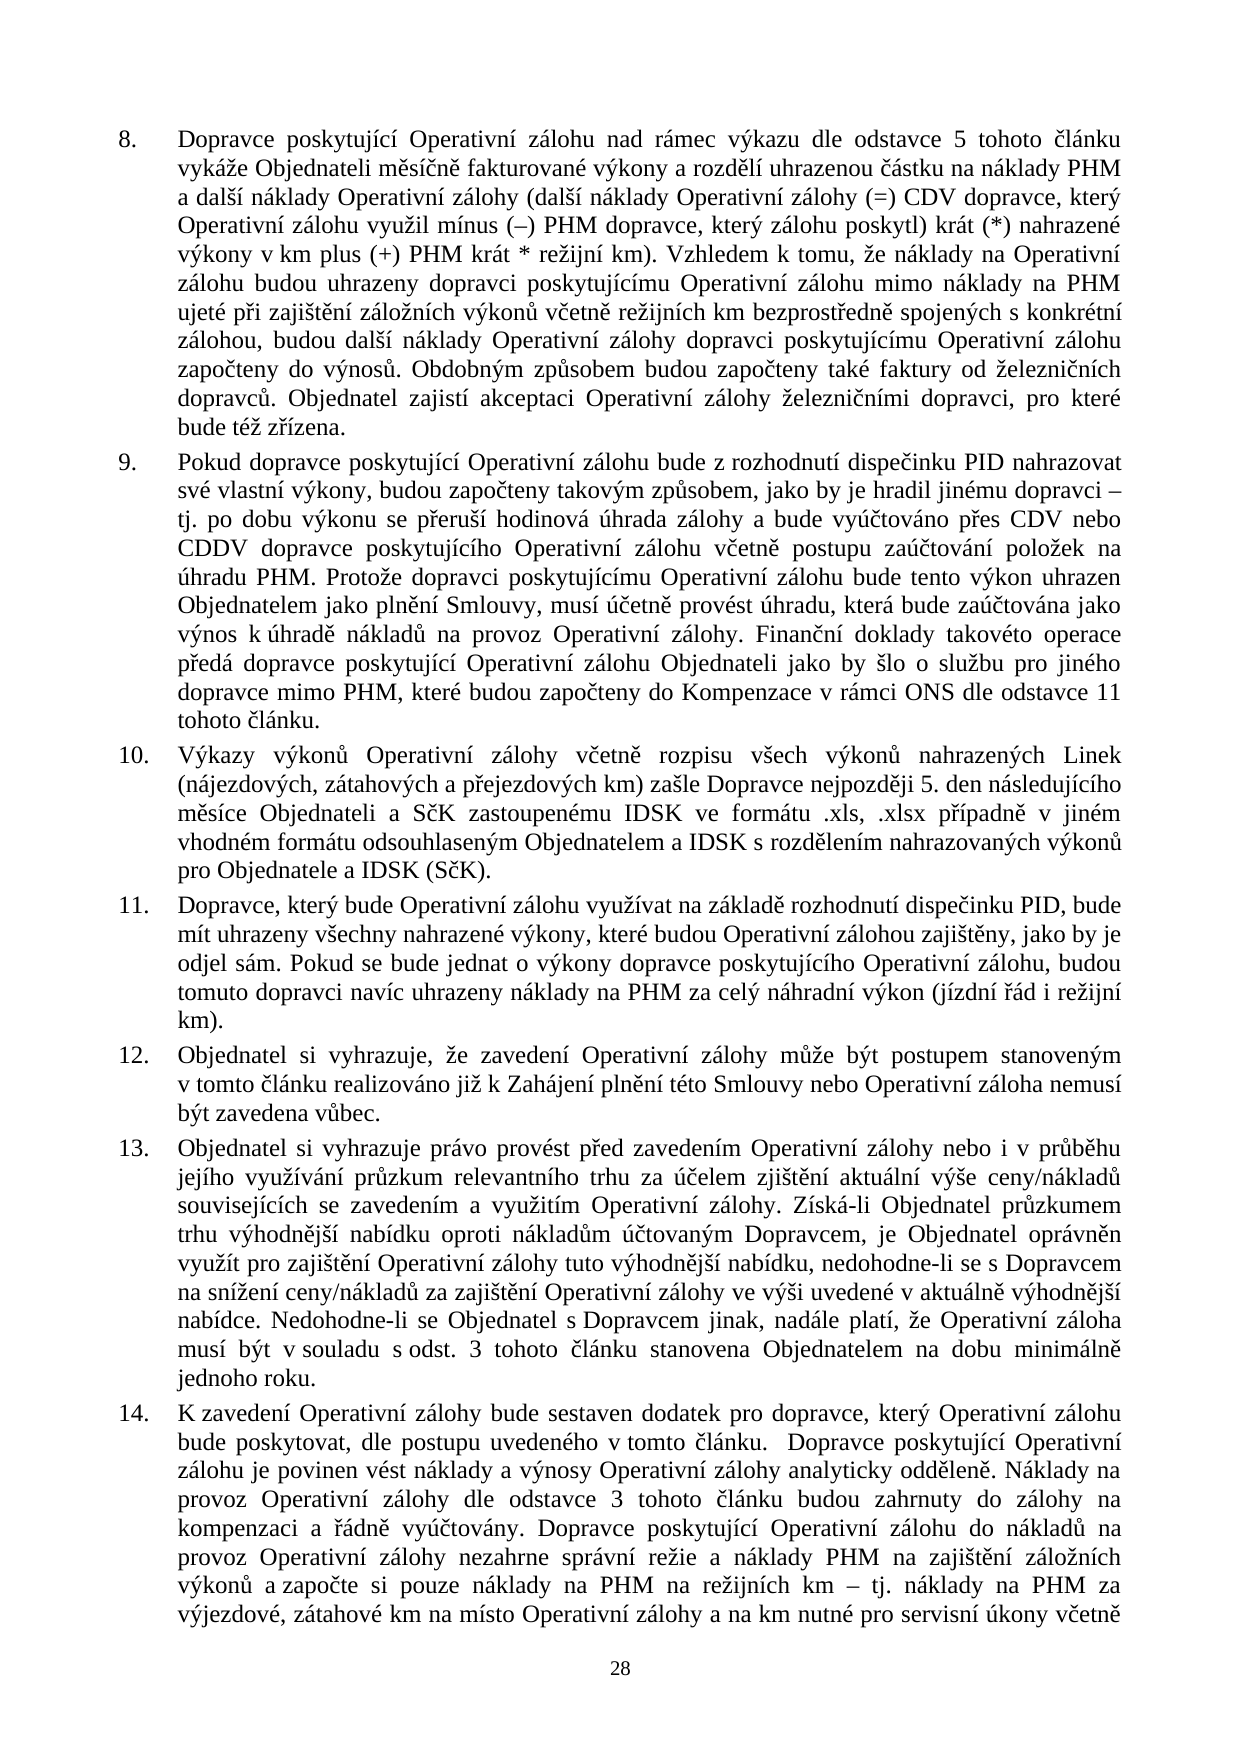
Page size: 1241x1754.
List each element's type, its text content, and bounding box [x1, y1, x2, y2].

list Objednatel si vyhrazuje právo provést před zavedením Operativní zálohy nebo i v průběhu jejího využívání průzkum relevantního trhu za účelem zjištění aktuální výše ceny/nákladů souvisejících se zavedením a využitím Operativní zálohy. Získá-li Objednatel průzkumem trhu výhodnější nabídku oproti nákladům účtovaným Dopravcem, je Objednatel oprávněn využít pro zajištění Operativní zálohy tuto výhodnější nabídku, nedohodne-li se s Dopravcem na snížení ceny/nákladů za zajištění Operativní zálohy ve výši uvedené v aktuálně výhodnější nabídce. Nedohodne-li se Objednatel s Dopravcem jinak, nadále platí, že Operativní záloha musí být v souladu s odst. 3 tohoto článku stanovena Objednatelem na dobu minimálně jednoho roku. [118, 1133, 1122, 1392]
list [118, 1398, 1122, 1628]
list Pokud dopravce poskytující Operativní zálohu bude z rozhodnutí dispečinku PID nahrazovat své vlastní výkony, budou započteny takovým způsobem, jako by je hradil jinému dopravci – tj. po dobu výkonu se přeruší hodinová úhrada zálohy a bude vyúčtováno přes CDV nebo CDDV dopravce poskytujícího Operativní zálohu včetně postupu zaúčtování položek na úhradu PHM. Protože dopravci poskytujícímu Operativní zálohu bude tento výkon uhrazen Objednatelem jako plnění Smlouvy, musí účetně provést úhradu, která bude zaúčtována jako výnos k úhradě nákladů na provoz Operativní zálohy. Finanční doklady takovéto operace předá dopravce poskytující Operativní zálohu Objednateli jako by šlo o službu pro jiného dopravce mimo PHM, které budou započteny do Kompenzace v rámci ONS dle odstavce 11 tohoto článku. [118, 447, 1122, 734]
list Objednatel si vyhrazuje, že zavedení Operativní zálohy může být postupem stanoveným v tomto článku realizováno již k Zahájení plnění této Smlouvy nebo Operativní záloha nemusí být zavedena vůbec. [118, 1040, 1122, 1127]
list Výkazy výkonů Operativní zálohy včetně rozpisu všech výkonů nahrazených Linek (nájezdových, zátahových a přejezdových km) zašle Dopravce nejpozději 5. den následujícího měsíce Objednateli a SčK zastoupenému IDSK ve formátu .xls, .xlsx případně v jiném vhodném formátu odsouhlaseným Objednatelem a IDSK s rozdělením nahrazovaných výkonů pro Objednatele a IDSK (SčK). [118, 740, 1122, 884]
list Dopravce poskytující Operativní zálohu nad rámec výkazu dle odstavce 5 tohoto článku vykáže Objednateli měsíčně fakturované výkony a rozdělí uhrazenou částku na náklady PHM a další náklady Operativní zálohy (další náklady Operativní zálohy (=) CDV dopravce, který Operativní zálohu využil mínus (–) PHM dopravce, který zálohu poskytl) krát (*) nahrazené výkony v km plus (+) PHM krát * režijní km). Vzhledem k tomu, že náklady na Operativní zálohu budou uhrazeny dopravci poskytujícímu Operativní zálohu mimo náklady na PHM ujeté při zajištění záložních výkonů včetně režijních km bezprostředně spojených s konkrétní zálohou, budou další náklady Operativní zálohy dopravci poskytujícímu Operativní zálohu započteny do výnosů. Obdobným způsobem budou započteny také faktury od železničních dopravců. Objednatel zajistí akceptaci Operativní zálohy železničními dopravci, pro které bude též zřízena. [118, 124, 1122, 440]
list Dopravce, který bude Operativní zálohu využívat na základě rozhodnutí dispečinku PID, bude mít uhrazeny všechny nahrazené výkony, které budou Operativní zálohou zajištěny, jako by je odjel sám. Pokud se bude jednat o výkony dopravce poskytujícího Operativní zálohu, budou tomuto dopravci navíc uhrazeny náklady na PHM za celý náhradní výkon (jízdní řád i režijní km). [118, 890, 1122, 1034]
